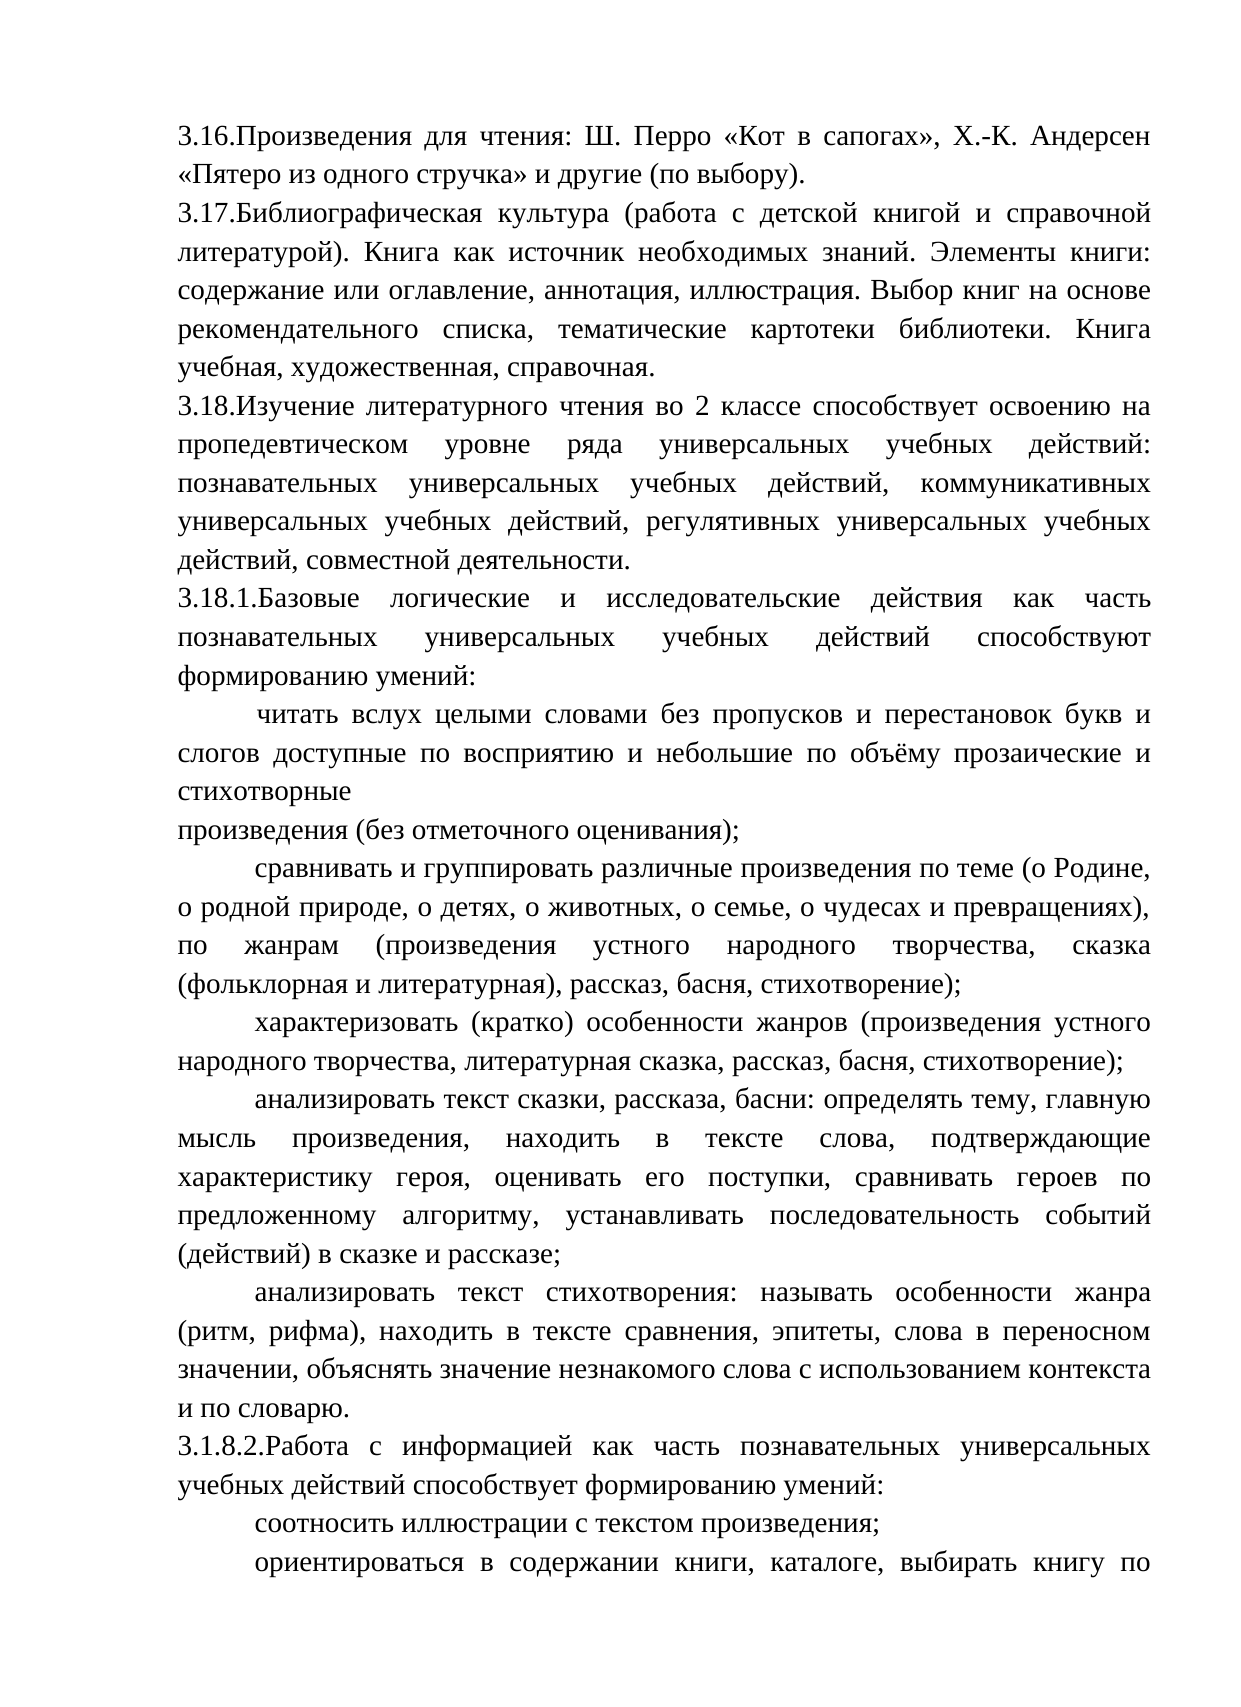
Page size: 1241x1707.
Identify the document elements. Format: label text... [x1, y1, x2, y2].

text читать вслух целыми словами без пропусков и перестановок букв и слогов доступные по восприятию и небольшие по объёму прозаические и стихотворные [177, 696, 1152, 807]
text 3.16.Произведения для чтения: Ш. Перро «Кот в сапогах», Х.-К. Андерсен «Пятеро из одного стручка» и другие (по выбору). [177, 118, 1152, 190]
text 3.18.1.Базовые логические и исследовательские действия как часть познавательных универсальных учебных действий способствуют формированию умений: [177, 581, 1152, 691]
text 3.1.8.2.Работа с информацией как часть познавательных универсальных учебных действий способствует формированию умений: [177, 1428, 1152, 1501]
text 3.17.Библиографическая культура (работа с детской книгой и справочной литературой). Книга как источник необходимых знаний. Элементы книги: содержание или оглавление, аннотация, иллюстрация. Выбор книг на основе рекомендательного списка, тематические картотеки библиотеки. Книга учебная, художественная, справочная. [177, 195, 1152, 383]
text произведения (без отметочного оценивания); [177, 812, 1152, 845]
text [177, 1544, 1152, 1578]
text анализировать текст сказки, рассказа, басни: определять тему, главную мысль произведения, находить в тексте слова, подтверждающие характеристику героя, оценивать его поступки, сравнивать героев по предложенному алгоритму, устанавливать последовательность событий (действий) в сказке и рассказе; [177, 1082, 1152, 1269]
text анализировать текст стихотворения: называть особенности жанра (ритм, рифма), находить в тексте сравнения, эпитеты, слова в переносном значении, объяснять значение незнакомого слова с использованием контекста и по словарю. [177, 1274, 1152, 1423]
text соотносить иллюстрации с текстом произведения; [177, 1506, 1152, 1539]
text 3.18.Изучение литературного чтения во 2 классе способствует освоению на пропедевтическом уровне ряда универсальных учебных действий: познавательных универсальных учебных действий, коммуникативных универсальных учебных действий, регулятивных универсальных учебных действий, совместной деятельности. [177, 388, 1152, 576]
text характеризовать (кратко) особенности жанров (произведения устного народного творчества, литературная сказка, рассказ, басня, стихотворение); [177, 1004, 1152, 1077]
text сравнивать и группировать различные произведения по теме (о Родине, о родной природе, о детях, о животных, о семье, о чудесах и превращениях), по жанрам (произведения устного народного творчества, сказка (фольклорная и литературная), рассказ, басня, стихотворение); [177, 850, 1152, 999]
